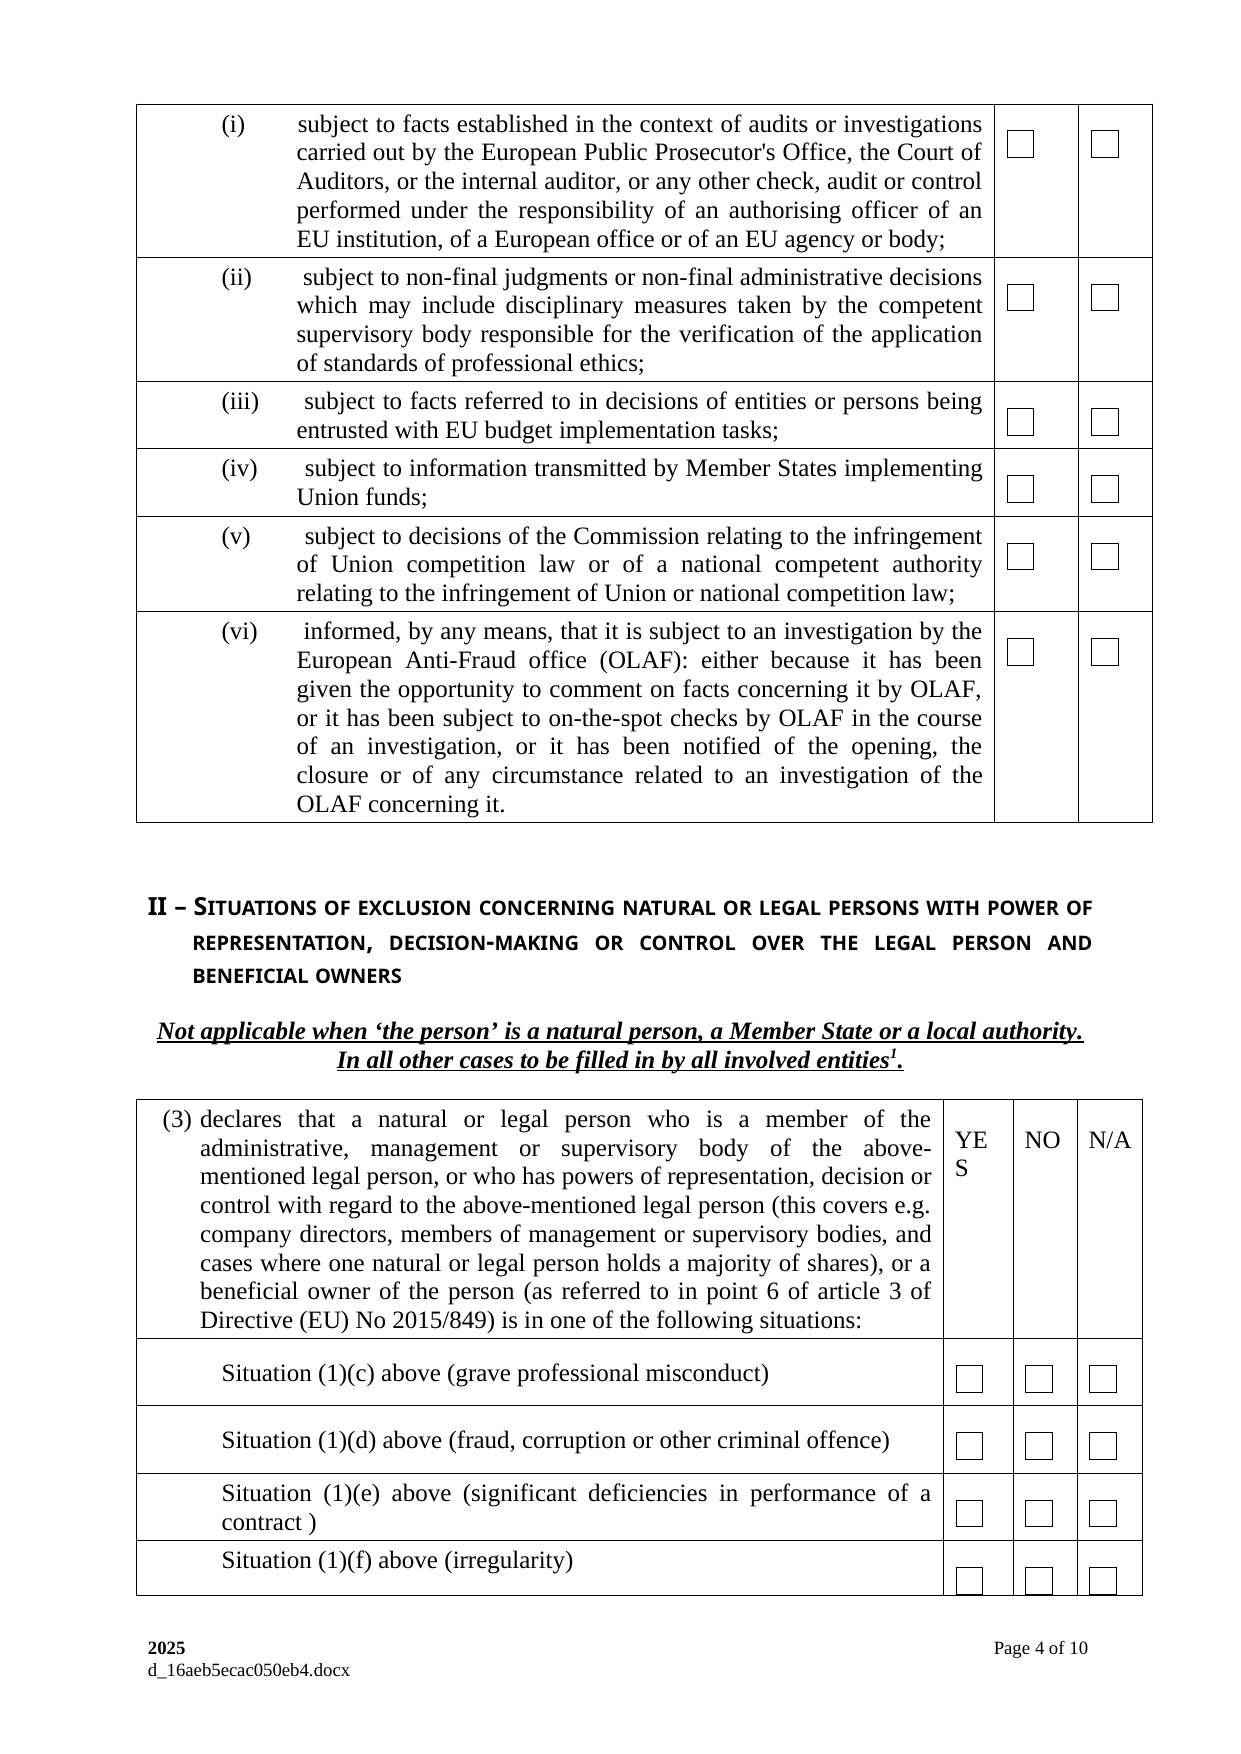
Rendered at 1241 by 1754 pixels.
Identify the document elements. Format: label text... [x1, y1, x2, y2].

table_cell [1078, 1406, 1142, 1473]
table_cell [137, 1541, 943, 1595]
table_cell [1079, 105, 1152, 257]
table_header YES [944, 1100, 1013, 1338]
table_cell [1014, 1406, 1077, 1473]
table_cell subject to information transmitted by Member States implementing Union funds; [137, 449, 994, 516]
table_cell [995, 612, 1078, 822]
text Not applicable when ‘the person’ is a natural person, a Member State or a local authority. In all other cases to be filled in by all involved entities1. [148, 1016, 1093, 1074]
table_cell subject to facts established in the context of audits or investigations carried out by the European Public Prosecutor's Office, the Court of Auditors, or the internal auditor, or any other check, audit or control performed under the responsibility of an authorising officer of an EU institution, of a European office or of an EU agency or body; [137, 105, 994, 257]
table_cell Situation (1)(c) above (grave professional misconduct) [137, 1339, 943, 1405]
table_cell [944, 1406, 1013, 1473]
table_header N/A [1078, 1100, 1142, 1338]
table_header declares that a natural or legal person who is a member of the administrative, management or supervisory body of the above-mentioned legal person, or who has powers of representation, decision or control with regard to the above-mentioned legal person (this covers e.g. company directors, members of management or supervisory bodies, and cases where one natural or legal person holds a majority of shares), or a beneficial owner of the person (as referred to in point 6 of article 3 of Directive (EU) No 2015/849) is in one of the following situations: [137, 1100, 943, 1338]
table_cell subject to facts referred to in decisions of entities or persons being entrusted with EU budget implementation tasks; [137, 382, 994, 448]
table_cell [1079, 449, 1152, 516]
table_cell [1014, 1474, 1077, 1540]
table_header NO [1014, 1100, 1077, 1338]
table_cell [1078, 1339, 1142, 1405]
table_cell subject to non-final judgments or non-final administrative decisions which may include disciplinary measures taken by the competent supervisory body responsible for the verification of the application of standards of professional ethics; [137, 258, 994, 381]
table_cell [1078, 1541, 1142, 1595]
table_cell [1014, 1339, 1077, 1405]
table_cell [995, 517, 1078, 611]
table_cell [1014, 1541, 1077, 1595]
table_cell [944, 1339, 1013, 1405]
table_cell Situation (1)(d) above (fraud, corruption or other criminal offence) [137, 1406, 943, 1473]
table_cell [944, 1541, 1013, 1595]
table_cell informed, by any means, that it is subject to an investigation by the European Anti-Fraud office (OLAF): either because it has been given the opportunity to comment on facts concerning it by OLAF, or it has been subject to on-the-spot checks by OLAF in the course of an investigation, or it has been notified of the opening, the closure or of any circumstance related to an investigation of the OLAF concerning it. [137, 612, 994, 822]
table_cell subject to decisions of the Commission relating to the infringement of Union competition law or of a national competent authority relating to the infringement of Union or national competition law; [137, 517, 994, 611]
table_cell [995, 258, 1078, 381]
table_cell [1079, 612, 1152, 822]
table_cell [944, 1474, 1013, 1540]
table_cell Situation (1)(e) above (significant deficiencies in performance of a contract ) [137, 1474, 943, 1540]
title II – Situations of exclusion concerning natural or legal persons with power of representation, decision-making or control over the legal person and beneficial owners [148, 889, 1093, 991]
table_cell [995, 449, 1078, 516]
table_cell [1079, 517, 1152, 611]
table_cell [1078, 1474, 1142, 1540]
table_cell [995, 382, 1078, 448]
table_cell [1079, 258, 1152, 381]
table_cell [995, 105, 1078, 257]
table_cell [1079, 382, 1152, 448]
